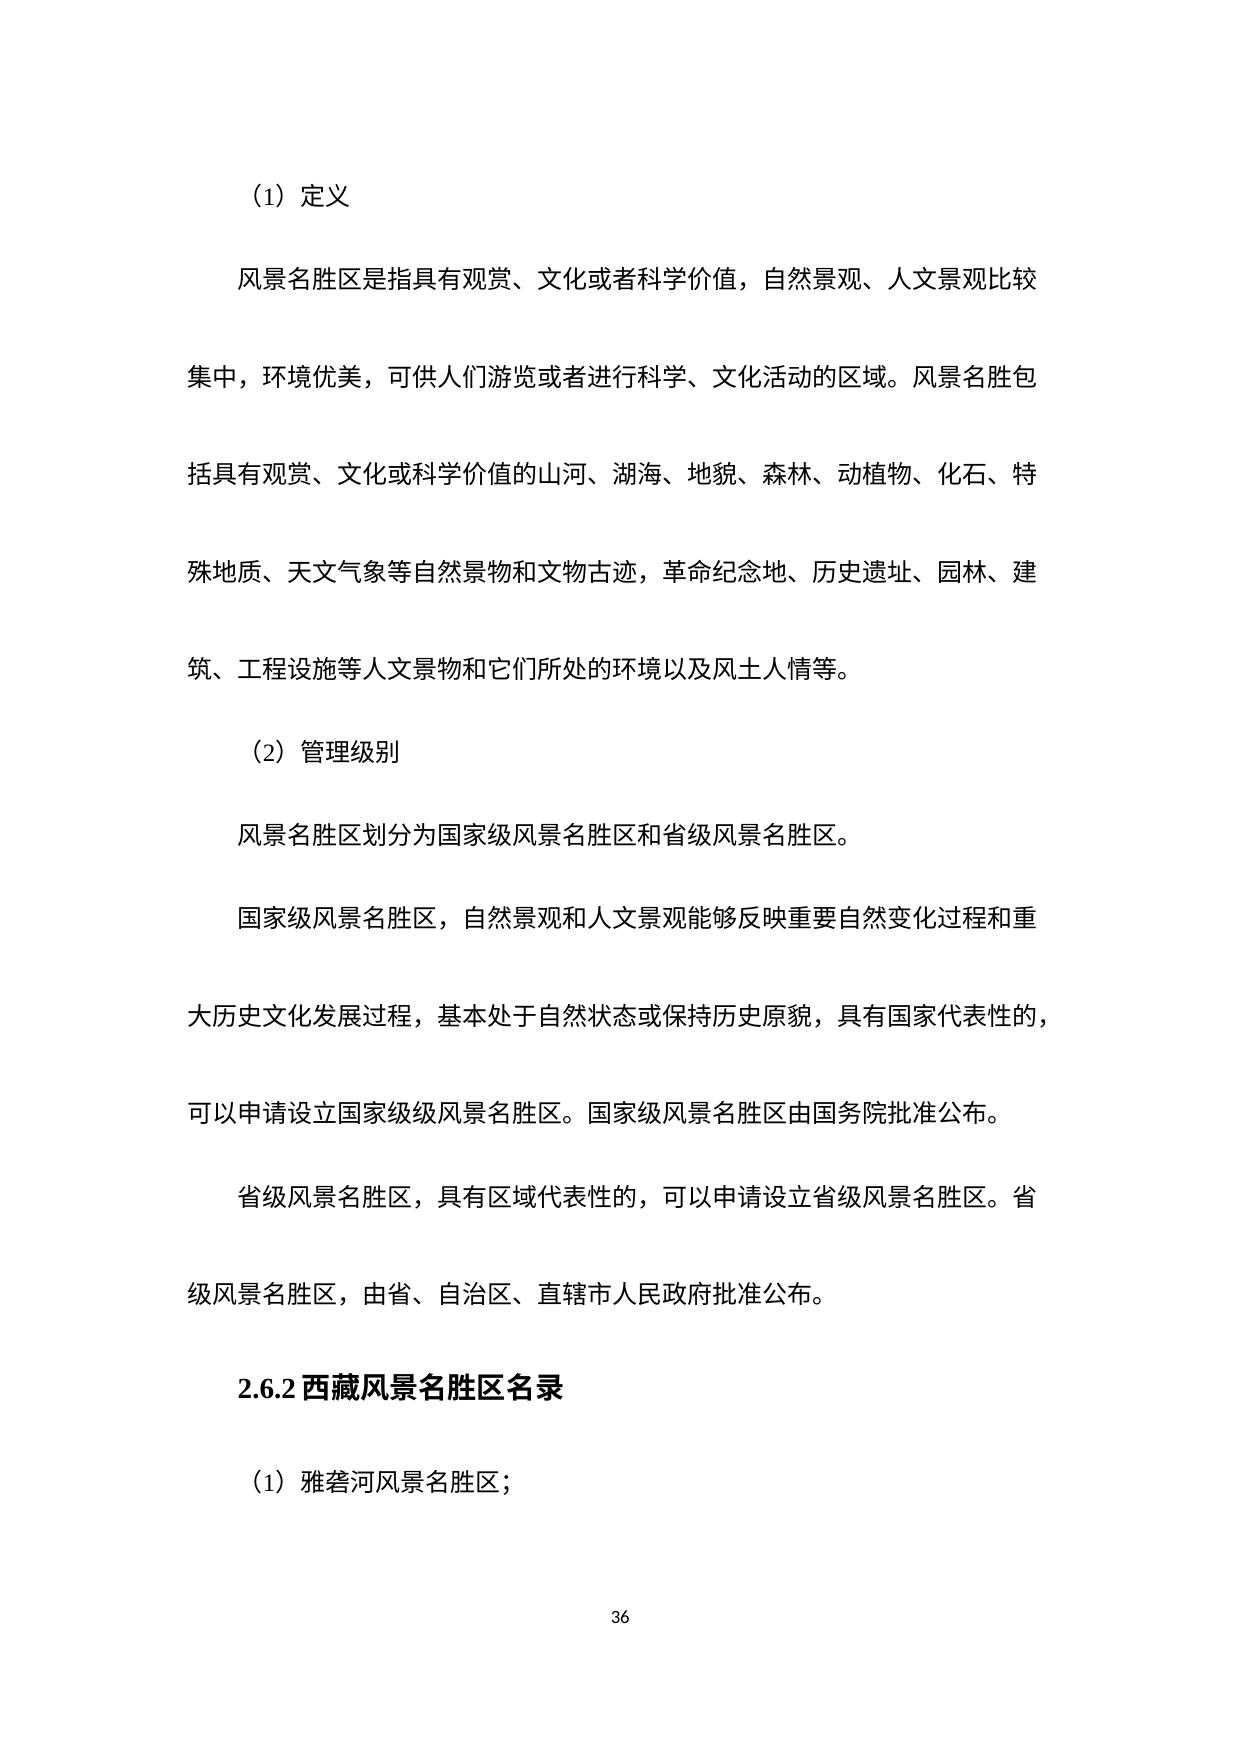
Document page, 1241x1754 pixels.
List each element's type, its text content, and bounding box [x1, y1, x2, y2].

text （2）管理级别 [187, 718, 1053, 783]
text 省级风景名胜区，具有区域代表性的，可以申请设立省级风景名胜区。省级风景名胜区，由省、自治区、直辖市人民政府批准公布。 [187, 1163, 1053, 1325]
text （1）雅砻河风景名胜区； [187, 1448, 1053, 1513]
text 风景名胜区划分为国家级风景名胜区和省级风景名胜区。 [187, 801, 1053, 866]
text 国家级风景名胜区，自然景观和人文景观能够反映重要自然变化过程和重大历史文化发展过程，基本处于自然状态或保持历史原貌，具有国家代表性的，可以申请设立国家级级风景名胜区。国家级风景名胜区由国务院批准公布。 [187, 884, 1053, 1144]
text 风景名胜区是指具有观赏、文化或者科学价值，自然景观、人文景观比较集中，环境优美，可供人们游览或者进行科学、文化活动的区域。风景名胜包括具有观赏、文化或科学价值的山河、湖海、地貌、森林、动植物、化石、特殊地质、天文气象等自然景物和文物古迹，革命纪念地、历史遗址、园林、建筑、工程设施等人文景物和它们所处的环境以及风土人情等。 [187, 245, 1053, 700]
text （1）定义 [187, 162, 1053, 227]
text 2.6.2西藏风景名胜区名录 [187, 1354, 1053, 1419]
